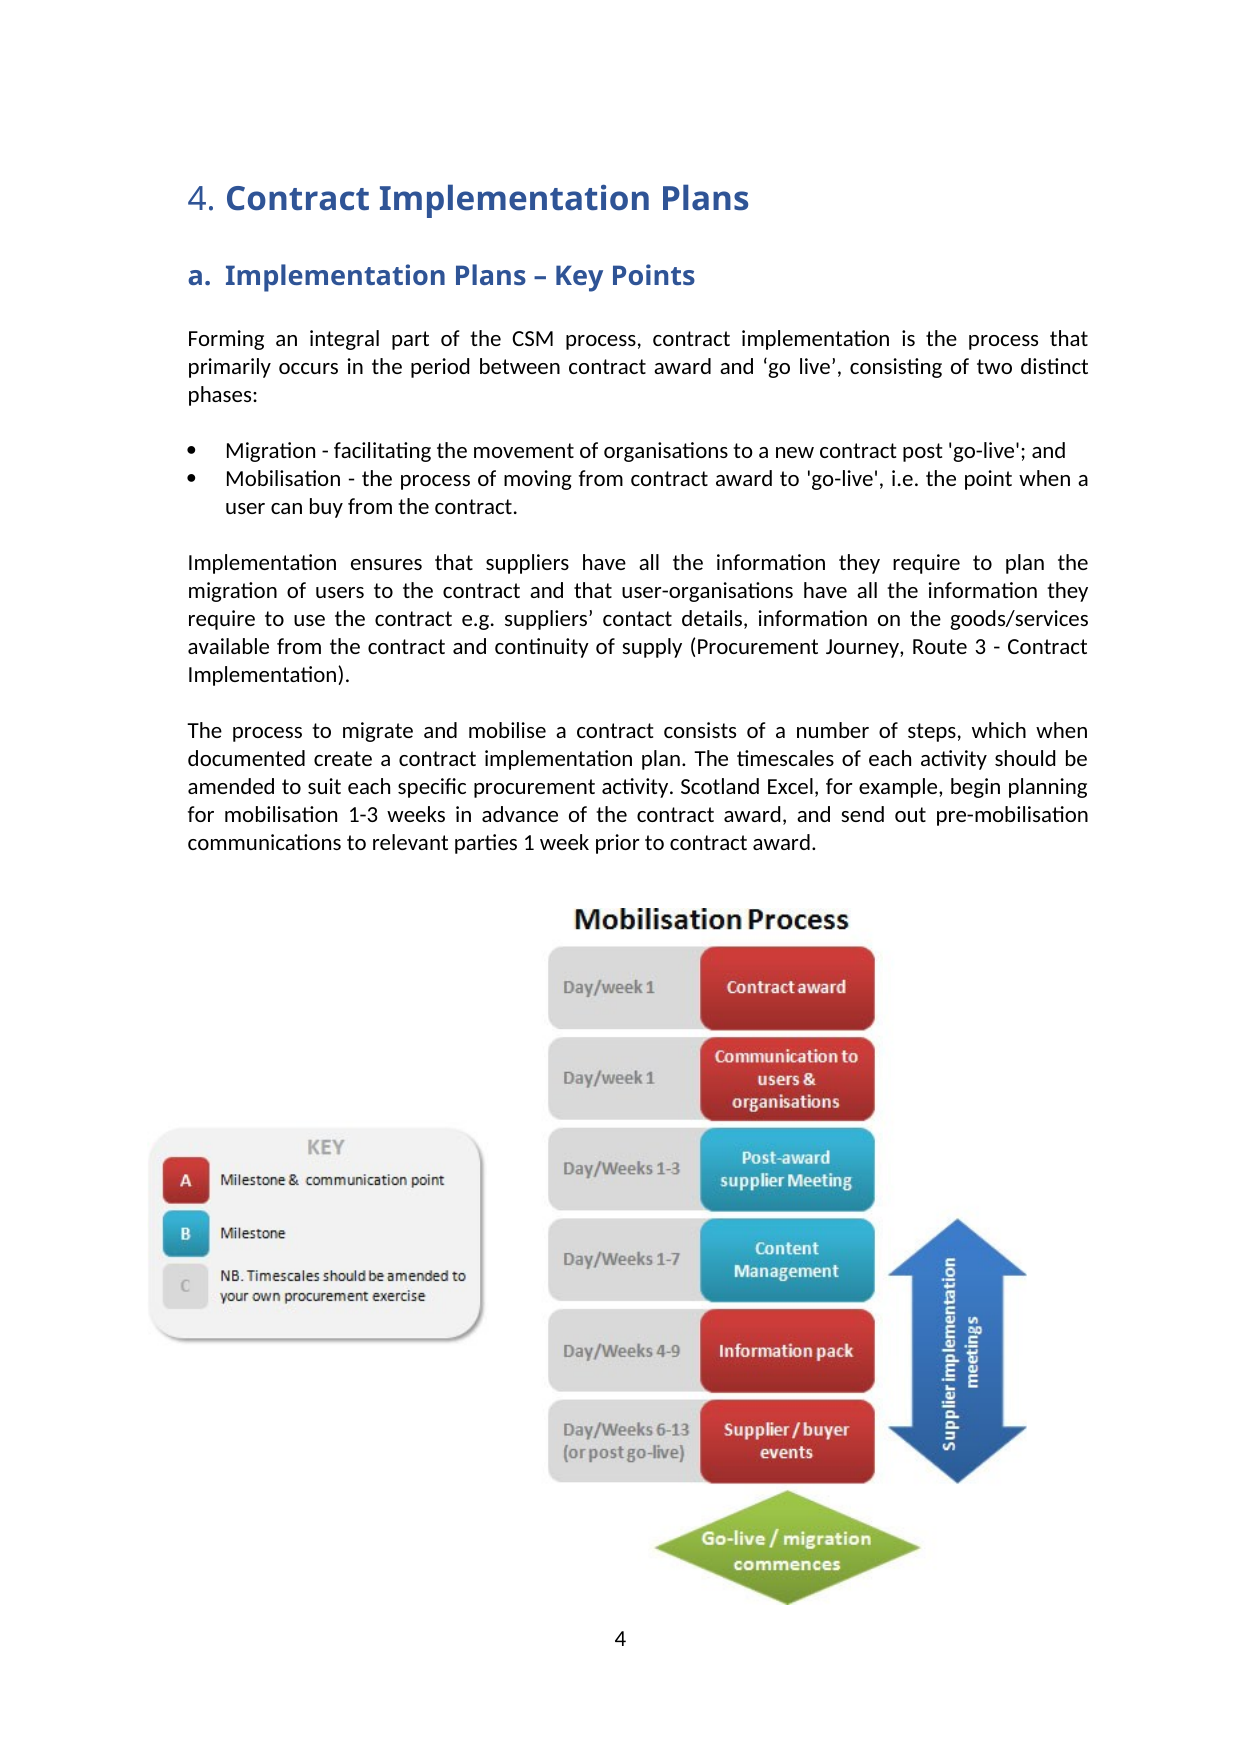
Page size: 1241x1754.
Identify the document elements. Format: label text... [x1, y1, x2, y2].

text The process to migrate and mobilise a contract consists of a number of steps, which when documented create a contract implementation plan. The timescales of each activity should be amended to suit each specific procurement activity. Scotland Excel, for example, begin planning for mobilisation 1-3 weeks in advance of the contract award, and send out pre-mobilisation communications to relevant parties 1 week prior to contract award. [187, 716, 1090, 856]
list Mobilisation - the process of moving from contract award to 'go-live', i.e. the point when a user can buy from the contract. [187, 464, 1090, 520]
text Implementation ensures that suppliers have all the information they require to plan the migration of users to the contract and that user-organisations have all the information they require to use the contract e.g. suppliers’ contact details, information on the goods/services available from the contract and continuity of supply (Procurement Journey, Route 3 - Contract Implementation). [187, 548, 1090, 688]
subtitle Contract Implementation Plans [187, 175, 1090, 220]
list Migration - facilitating the movement of organisations to a new contract post 'go-live'; and [187, 436, 1090, 464]
picture [147, 908, 1027, 1605]
subtitle Implementation Plans – Key Points [187, 256, 1090, 293]
text Forming an integral part of the CSM process, contract implementation is the process that primarily occurs in the period between contract award and ‘go live’, consisting of two distinct phases: [187, 324, 1090, 408]
